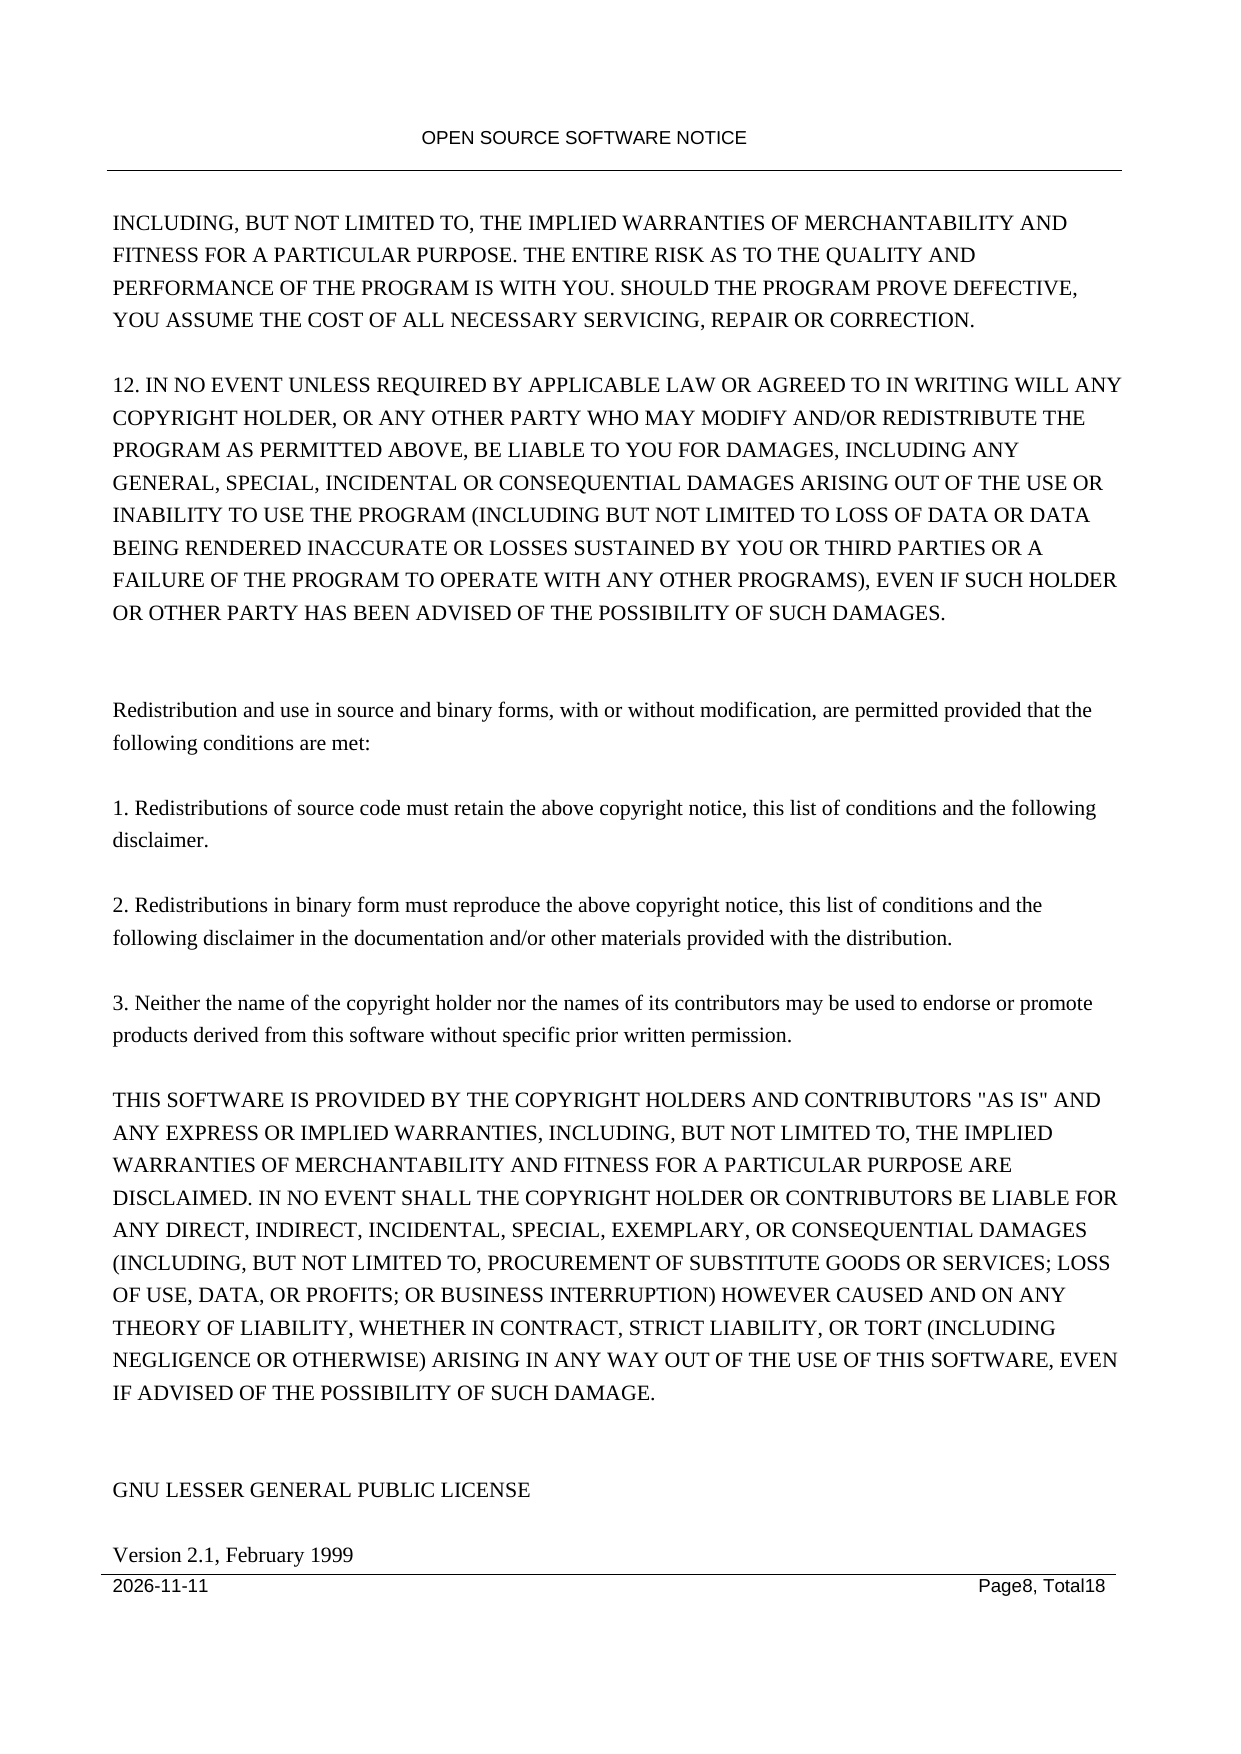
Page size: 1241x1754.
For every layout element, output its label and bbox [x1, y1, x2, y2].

text [112, 206, 1128, 1571]
